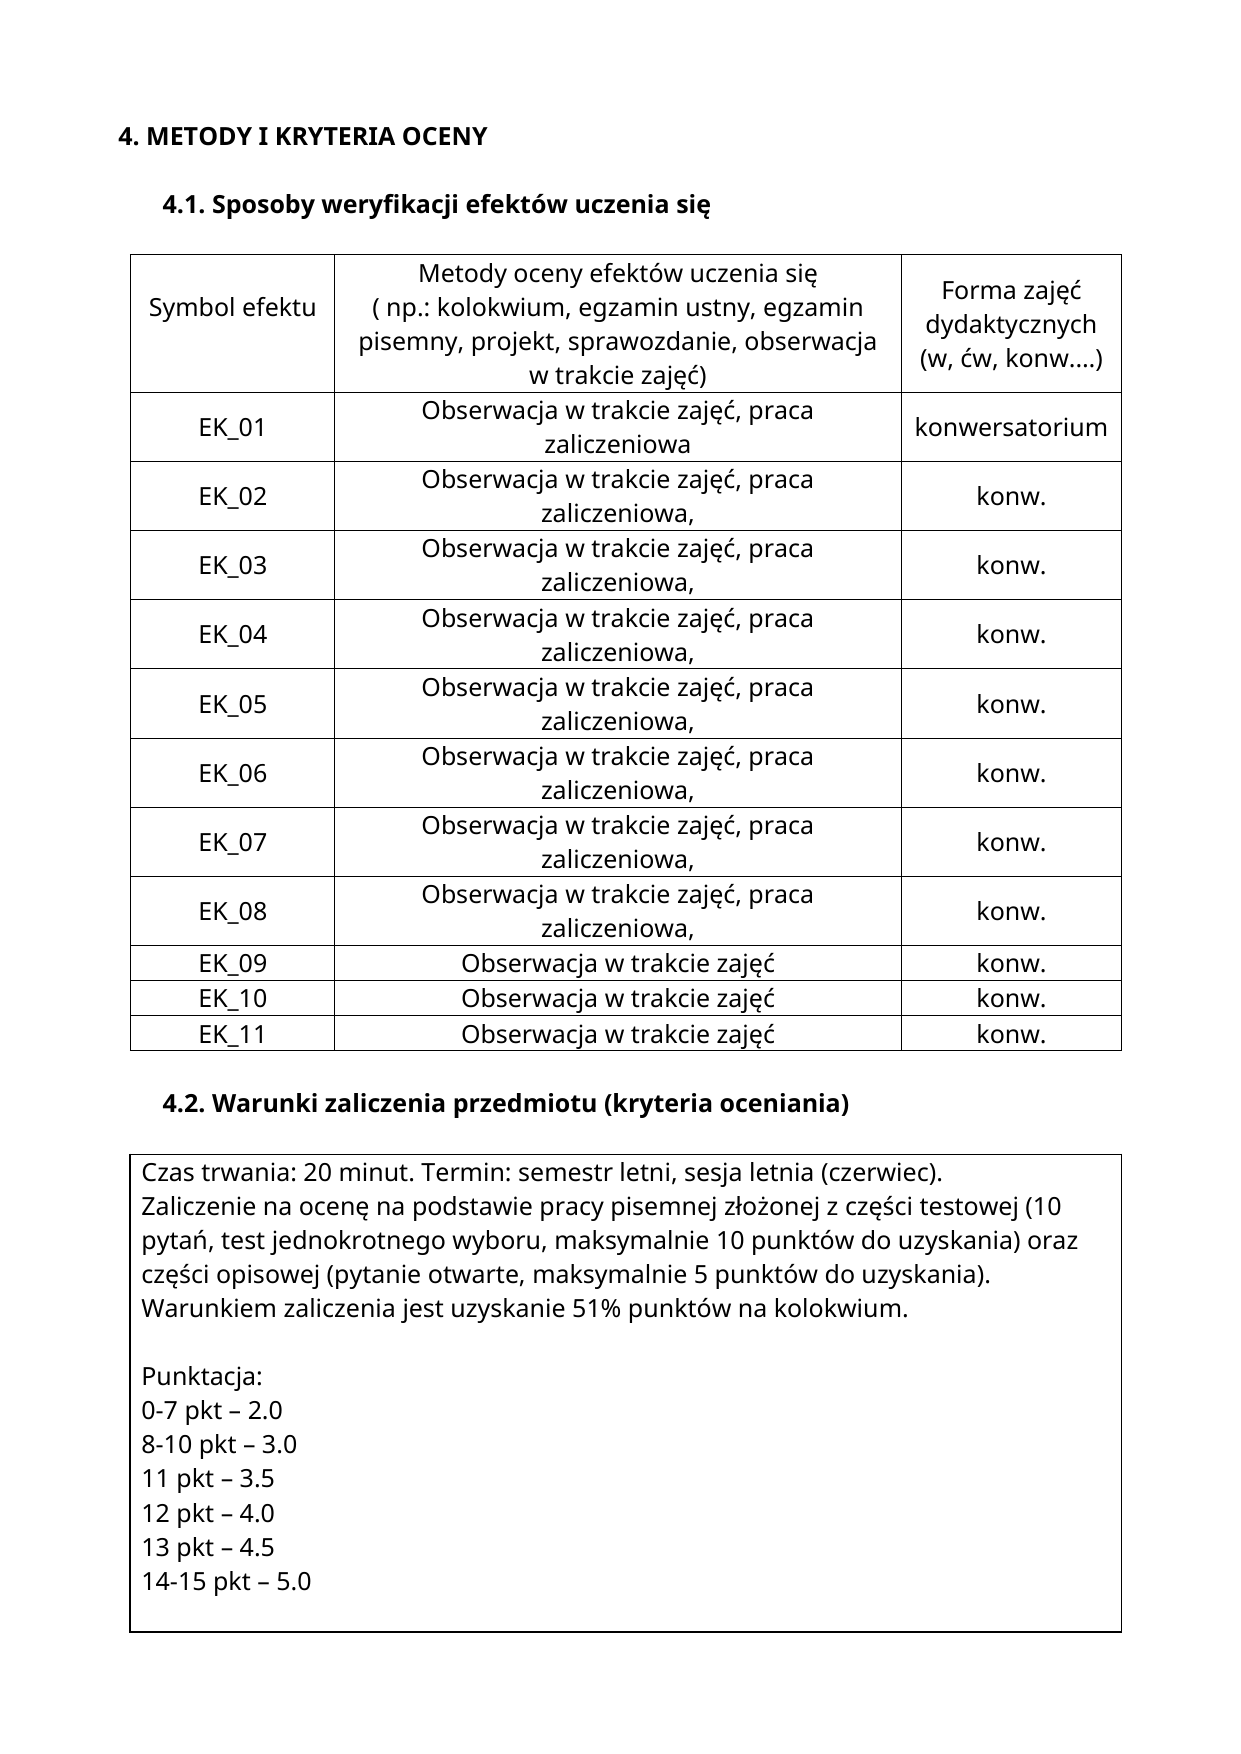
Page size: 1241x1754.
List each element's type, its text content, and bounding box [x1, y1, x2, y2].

table_cell konwersatorium [902, 393, 1121, 461]
table_cell konw. [902, 600, 1121, 668]
table_cell konw. [902, 669, 1121, 737]
table_cell EK_04 [131, 600, 334, 668]
table_cell konw. [902, 877, 1121, 945]
table_cell Obserwacja w trakcie zajęć, praca zaliczeniowa [335, 393, 901, 461]
text 4.2. Warunki zaliczenia przedmiotu (kryteria oceniania) [162, 1085, 1122, 1119]
text 4.1. Sposoby weryfikacji efektów uczenia się [162, 186, 1122, 220]
table_cell Obserwacja w trakcie zajęć, praca zaliczeniowa, [335, 739, 901, 807]
text 4. METODY I KRYTERIA OCENY [118, 118, 1122, 152]
table_cell Obserwacja w trakcie zajęć [335, 1016, 901, 1050]
table_cell konw. [902, 946, 1121, 980]
table_cell EK_10 [131, 981, 334, 1015]
table_cell Obserwacja w trakcie zajęć, praca zaliczeniowa, [335, 462, 901, 530]
table_cell Obserwacja w trakcie zajęć [335, 946, 901, 980]
table_cell EK_08 [131, 877, 334, 945]
table_cell Obserwacja w trakcie zajęć, praca zaliczeniowa, [335, 531, 901, 599]
table_cell konw. [902, 808, 1121, 876]
table_cell konw. [902, 1016, 1121, 1050]
table_header Forma zajęć dydaktycznych (w, ćw, konw.…) [902, 255, 1121, 392]
table_cell EK_07 [131, 808, 334, 876]
table_cell Obserwacja w trakcie zajęć, praca zaliczeniowa, [335, 808, 901, 876]
table_cell EK_02 [131, 462, 334, 530]
table_cell EK_11 [131, 1016, 334, 1050]
table_cell konw. [902, 739, 1121, 807]
table_cell EK_01 [131, 393, 334, 461]
table_header Symbol efektu [131, 255, 334, 392]
table_cell konw. [902, 531, 1121, 599]
table_cell Obserwacja w trakcie zajęć, praca zaliczeniowa, [335, 669, 901, 737]
table_cell EK_06 [131, 739, 334, 807]
table_cell Obserwacja w trakcie zajęć, praca zaliczeniowa, [335, 600, 901, 668]
table_cell konw. [902, 981, 1121, 1015]
table_cell Obserwacja w trakcie zajęć [335, 981, 901, 1015]
table_cell konw. [902, 462, 1121, 530]
table_cell EK_05 [131, 669, 334, 737]
table_cell EK_03 [131, 531, 334, 599]
table_cell EK_09 [131, 946, 334, 980]
table_header Metody oceny efektów uczenia się ( np.: kolokwium, egzamin ustny, egzamin pisemny, projekt, sprawozdanie, obserwacja w trakcie zajęć) [335, 255, 901, 392]
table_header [131, 1155, 1121, 1631]
table_cell Obserwacja w trakcie zajęć, praca zaliczeniowa, [335, 877, 901, 945]
